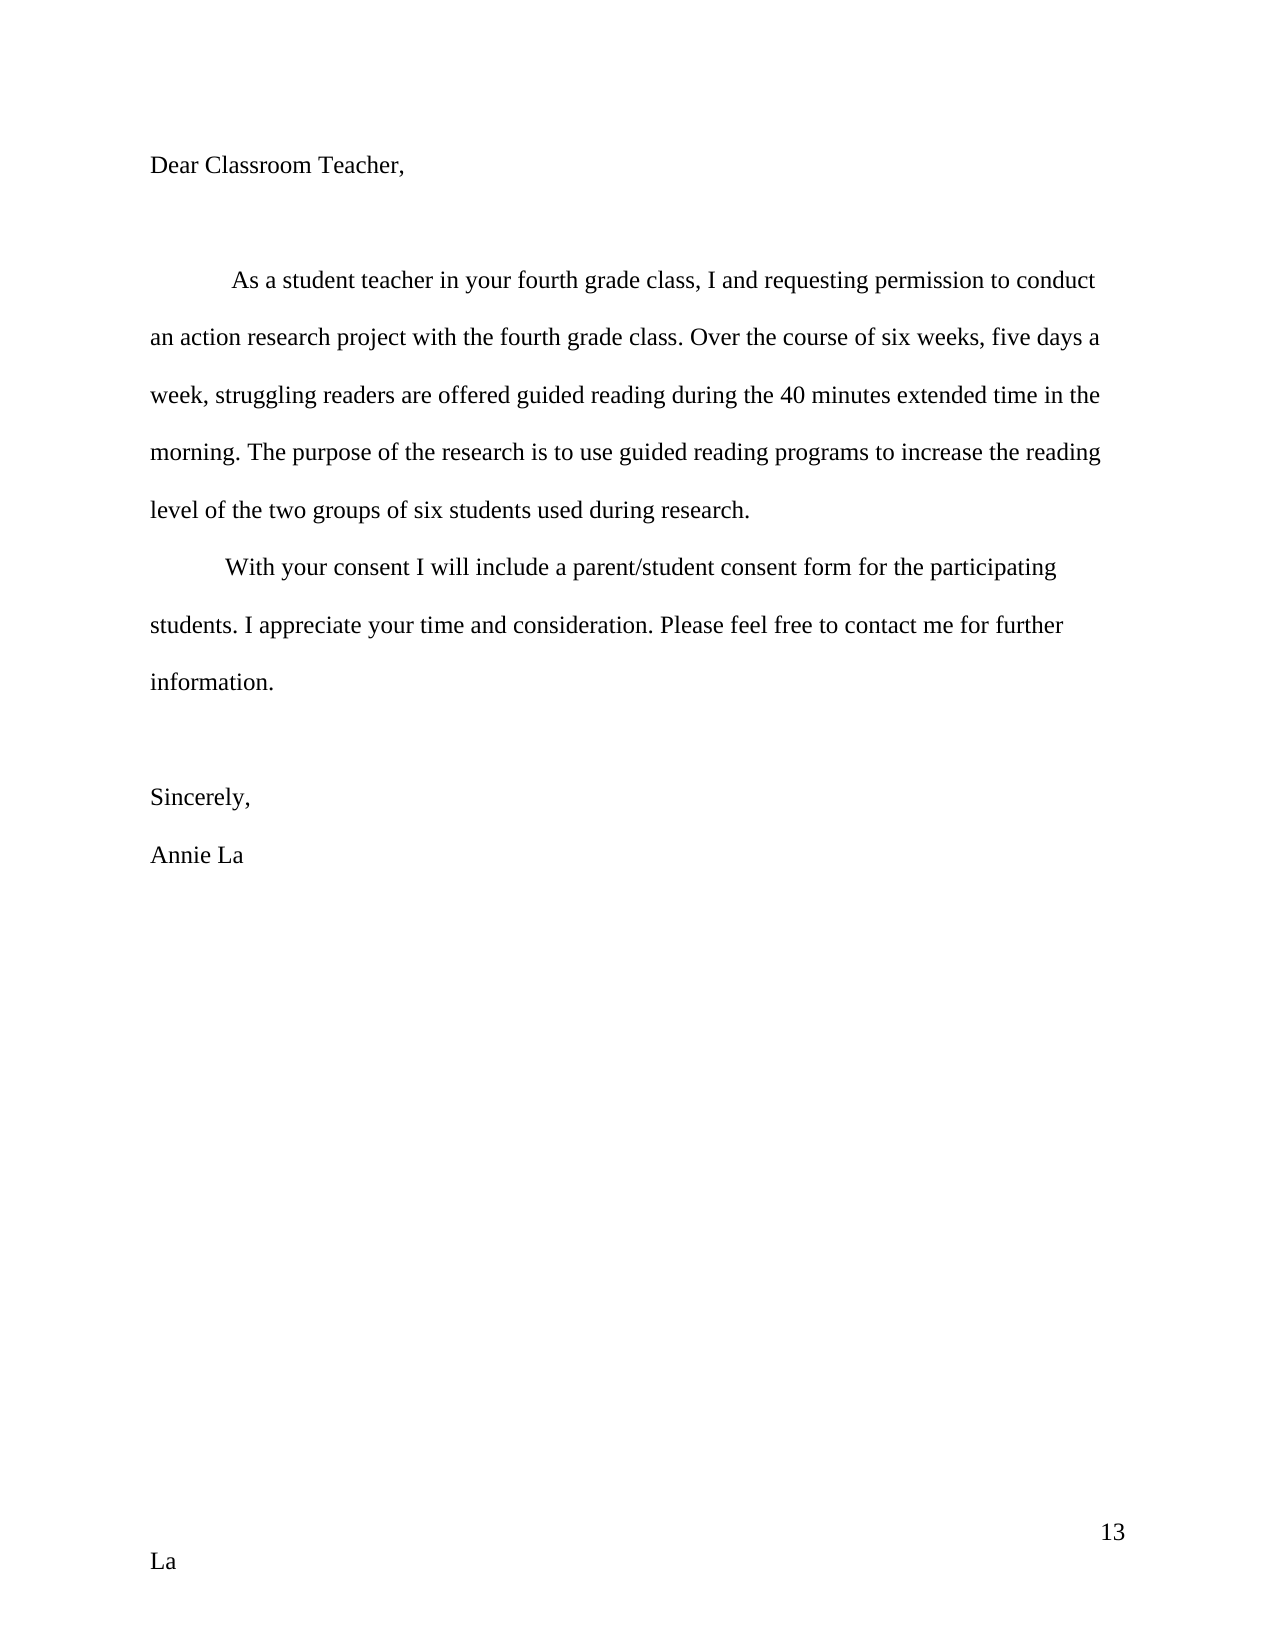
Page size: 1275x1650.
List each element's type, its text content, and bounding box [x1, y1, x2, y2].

text As a student teacher in your fourth grade class, I and requesting permission to conduct an action research project with the fourth grade class. Over the course of six weeks, five days a week, struggling readers are offered guided reading during the 40 minutes extended time in the morning. The purpose of the research is to use guided reading programs to increase the reading level of the two groups of six students used during research. [150, 265, 1125, 524]
text Dear Classroom Teacher, [150, 150, 1125, 179]
text Annie La [150, 840, 1125, 869]
text With your consent I will include a parent/student consent form for the participating students. I appreciate your time and consideration. Please feel free to contact me for further information. [150, 552, 1125, 696]
text Sincerely, [150, 782, 1125, 811]
